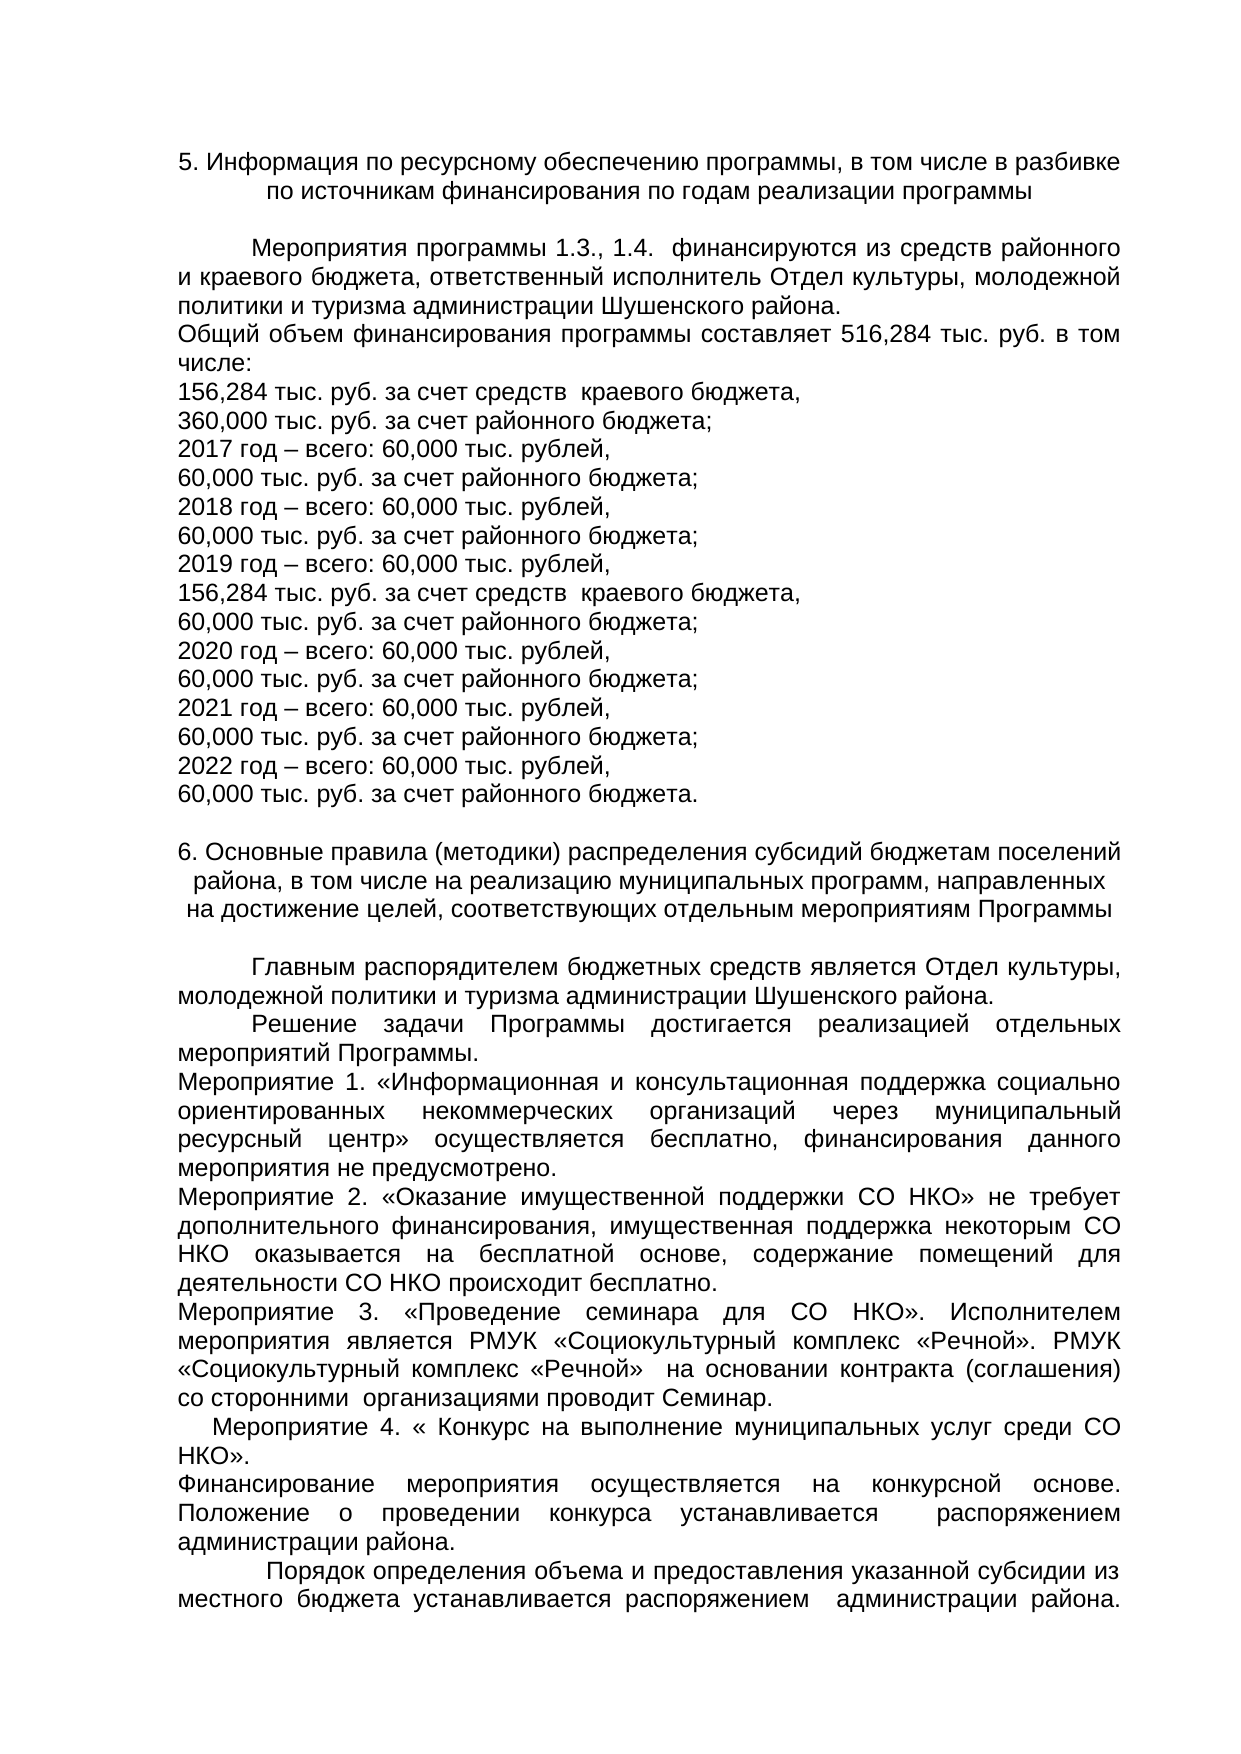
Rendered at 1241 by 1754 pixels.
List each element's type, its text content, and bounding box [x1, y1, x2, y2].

text Мероприятия программы 1.3., 1.4. финансируются из средств районного и краевого бюджета, ответственный исполнитель Отдел культуры, молодежной политики и туризма администрации Шушенского района. [177, 233, 1122, 319]
text Мероприятие 2. «Оказание имущественной поддержки СО НКО» не требует дополнительного финансирования, имущественная поддержка некоторым СО НКО оказывается на бесплатной основе, содержание помещений для деятельности СО НКО происходит бесплатно. [177, 1182, 1122, 1297]
text 6. Основные правила (методики) распределения субсидий бюджетам поселений района, в том числе на реализацию муниципальных программ, направленных на достижение целей, соответствующих отдельным мероприятиям Программы [177, 837, 1122, 923]
text 60,000 тыс. руб. за счет районного бюджета; [177, 664, 1122, 693]
text 60,000 тыс. руб. за счет районного бюджета; [177, 722, 1122, 751]
text Главным распорядителем бюджетных средств является Отдел культуры, молодежной политики и туризма администрации Шушенского района. [177, 952, 1122, 1009]
text 2020 год – всего: 60,000 тыс. рублей, [177, 636, 1122, 664]
text 156,284 тыс. руб. за счет средств краевого бюджета, [177, 377, 1122, 406]
text 60,000 тыс. руб. за счет районного бюджета; [177, 521, 1122, 549]
text 5. Информация по ресурсному обеспечению программы, в том числе в разбивке по источникам финансирования по годам реализации программы [177, 147, 1122, 204]
text 2022 год – всего: 60,000 тыс. рублей, [177, 751, 1122, 779]
text Решение задачи Программы достигается реализацией отдельных мероприятий Программы. [177, 1009, 1122, 1067]
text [177, 1556, 1122, 1613]
text Мероприятие 4. « Конкурс на выполнение муниципальных услуг среди СО НКО». [177, 1412, 1122, 1469]
text 156,284 тыс. руб. за счет средств краевого бюджета, [177, 578, 1122, 607]
text 2019 год – всего: 60,000 тыс. рублей, [177, 549, 1122, 578]
text 2018 год – всего: 60,000 тыс. рублей, [177, 492, 1122, 521]
text Общий объем финансирования программы составляет 516,284 тыс. руб. в том числе: [177, 319, 1122, 377]
text 60,000 тыс. руб. за счет районного бюджета. [177, 779, 1122, 808]
text 2017 год – всего: 60,000 тыс. рублей, [177, 434, 1122, 463]
text Мероприятие 1. «Информационная и консультационная поддержка социально ориентированных некоммерческих организаций через муниципальный ресурсный центр» осуществляется бесплатно, финансирования данного мероприятия не предусмотрено. [177, 1067, 1122, 1182]
text Финансирование мероприятия осуществляется на конкурсной основе. Положение о проведении конкурса устанавливается распоряжением администрации района. [177, 1469, 1122, 1556]
text 360,000 тыс. руб. за счет районного бюджета; [177, 406, 1122, 434]
text Мероприятие 3. «Проведение семинара для СО НКО». Исполнителем мероприятия является РМУК «Социокультурный комплекс «Речной». РМУК «Социокультурный комплекс «Речной» на основании контракта (соглашения) со сторонними организациями проводит Семинар. [177, 1297, 1122, 1412]
text 2021 год – всего: 60,000 тыс. рублей, [177, 693, 1122, 722]
text 60,000 тыс. руб. за счет районного бюджета; [177, 463, 1122, 492]
text 60,000 тыс. руб. за счет районного бюджета; [177, 607, 1122, 636]
